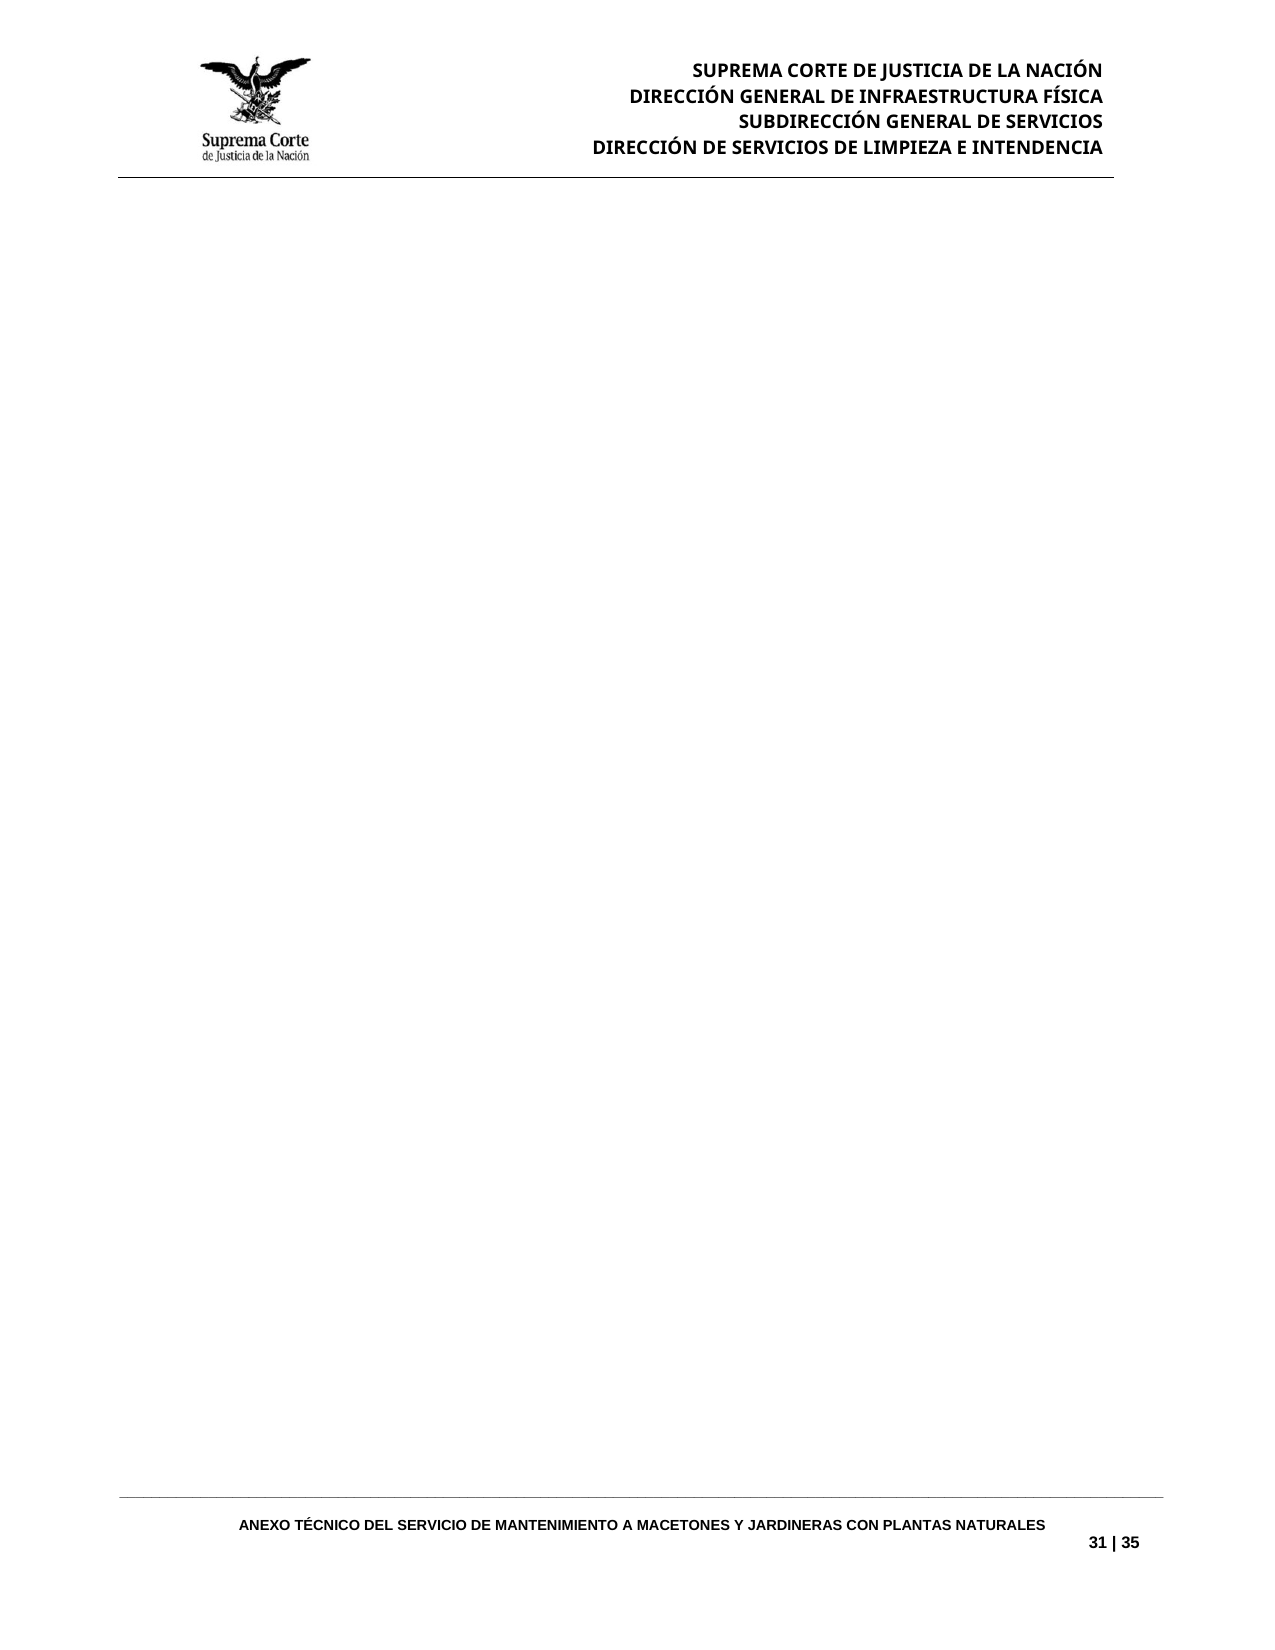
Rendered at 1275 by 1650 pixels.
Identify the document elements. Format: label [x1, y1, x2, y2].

picture [191, 33, 317, 171]
